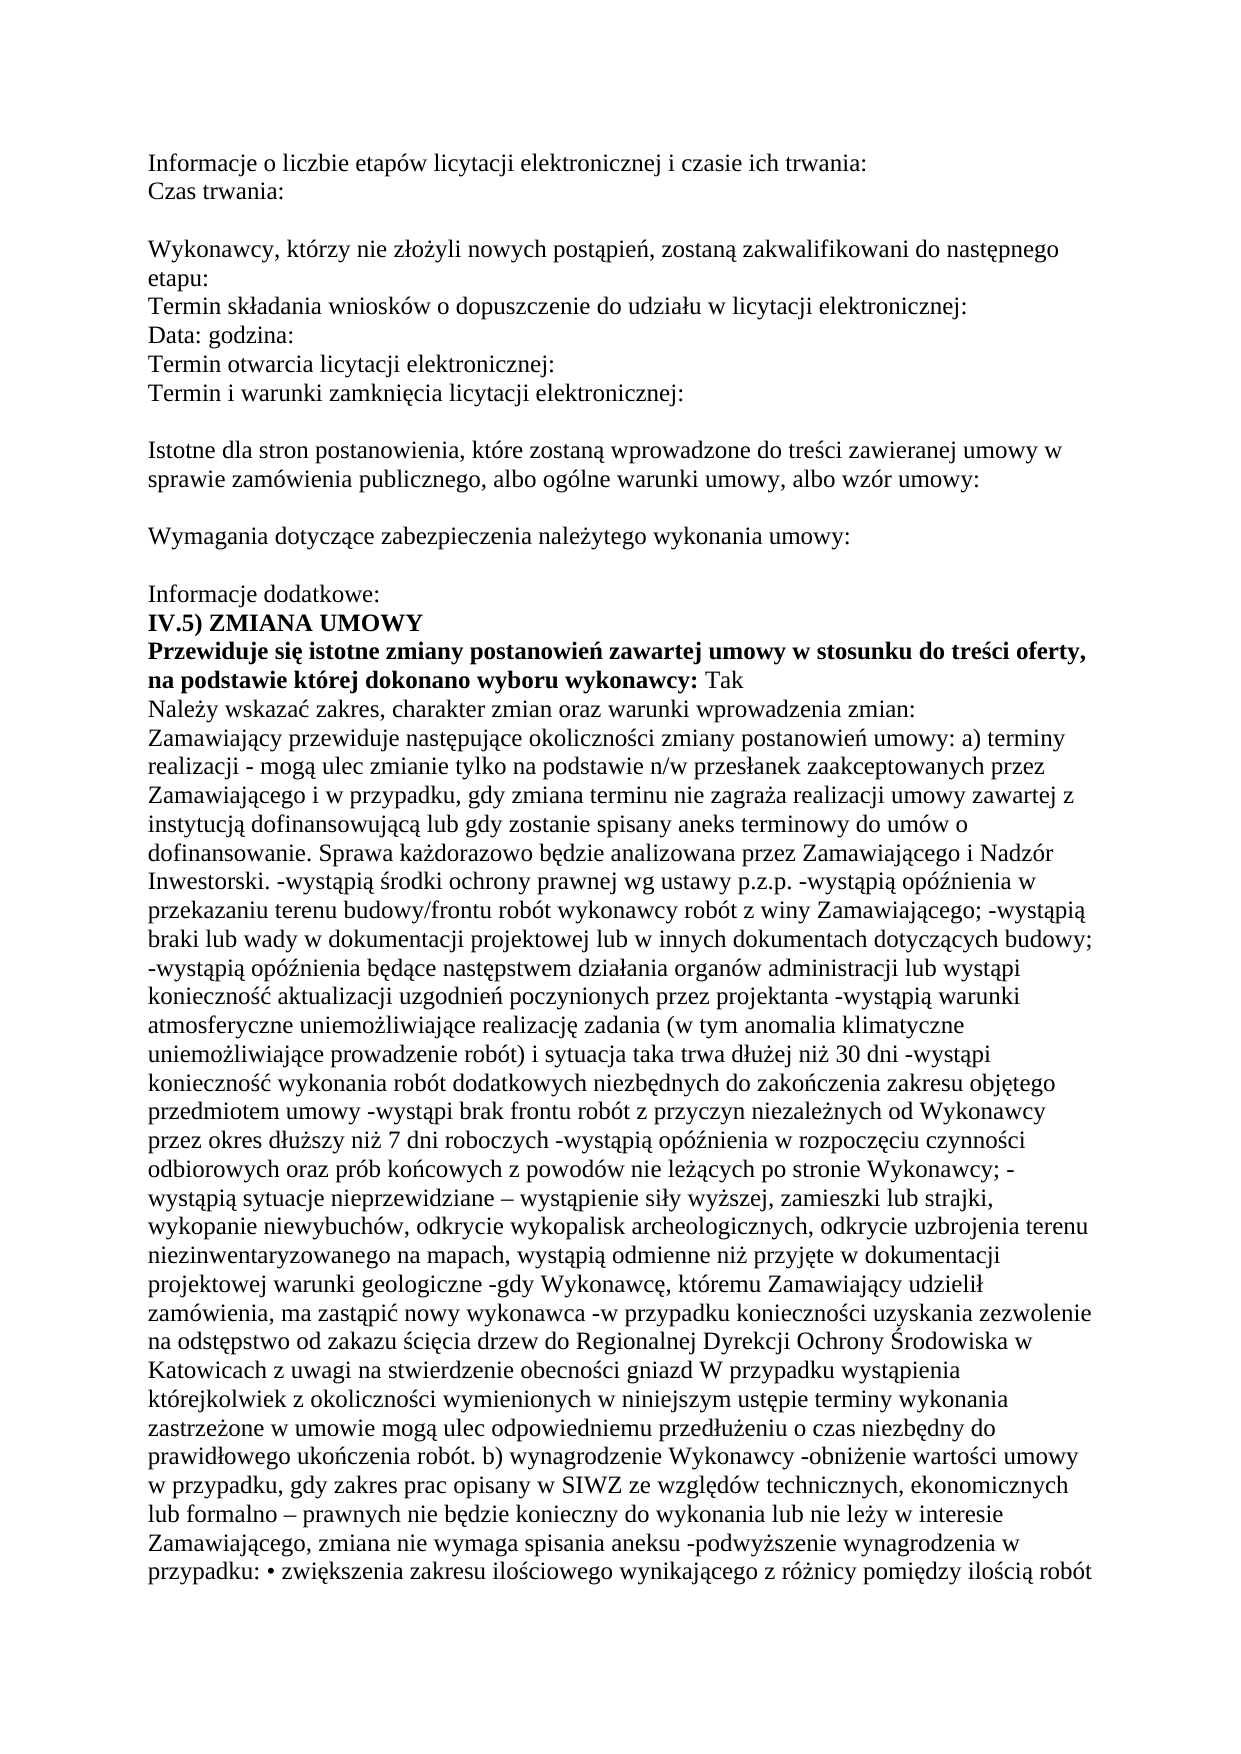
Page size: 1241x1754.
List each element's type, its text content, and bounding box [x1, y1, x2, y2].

text Czas trwania: Wykonawcy, którzy nie złożyli nowych postąpień, zostaną zakwalifikowani do następnego etapu: [148, 176, 1093, 291]
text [148, 608, 1093, 1585]
text Istotne dla stron postanowienia, które zostaną wprowadzone do treści zawieranej umowy w sprawie zamówienia publicznego, albo ogólne warunki umowy, albo wzór umowy: [148, 406, 1093, 493]
text Termin składania wniosków o dopuszczenie do udziału w licytacji elektronicznej: Data: godzina: Termin otwarcia licytacji elektronicznej: [148, 291, 1093, 378]
text Wymagania dotyczące zabezpieczenia należytego wykonania umowy: [148, 493, 1093, 550]
text Termin i warunki zamknięcia licytacji elektronicznej: [148, 378, 1093, 406]
text Informacje o liczbie etapów licytacji elektronicznej i czasie ich trwania: [148, 148, 1093, 176]
text Informacje dodatkowe: [148, 550, 1093, 608]
